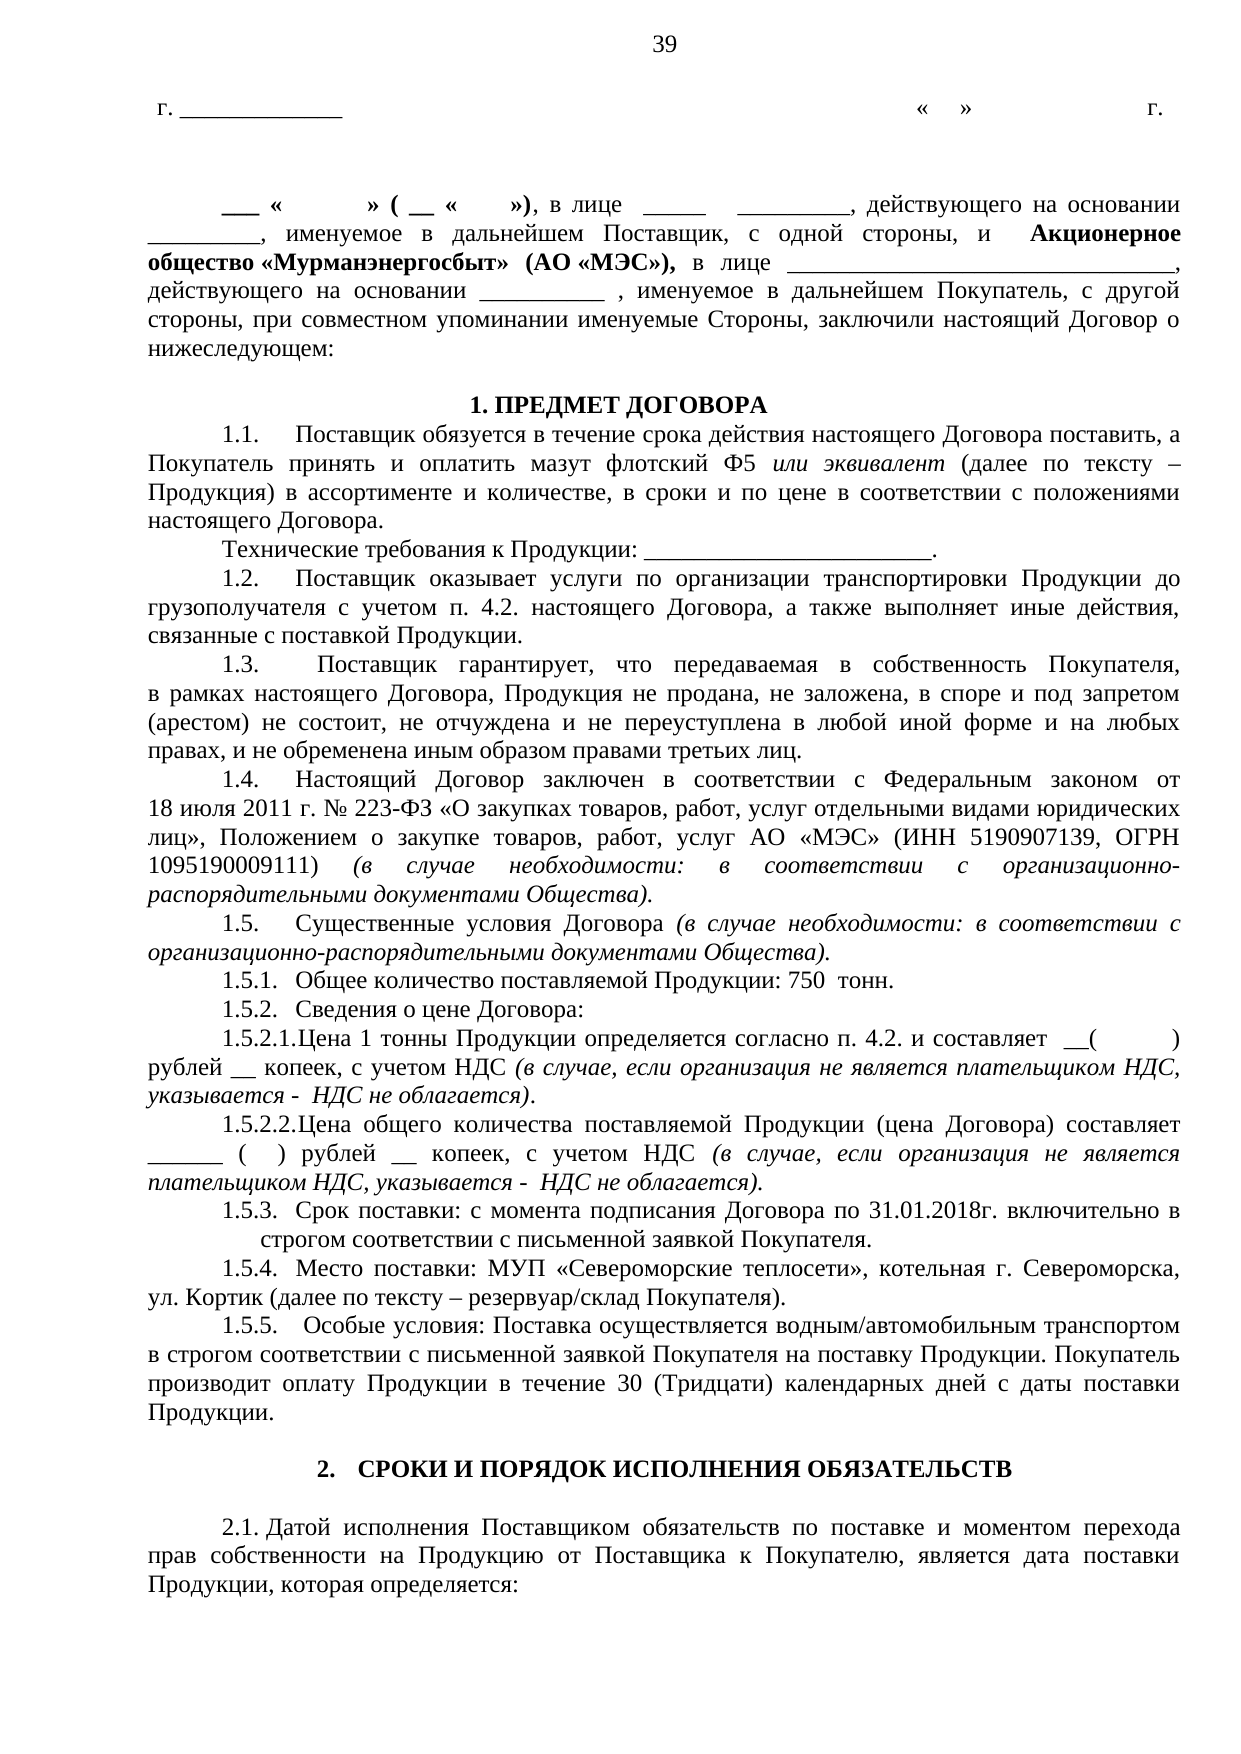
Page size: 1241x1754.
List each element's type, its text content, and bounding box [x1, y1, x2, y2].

list СРОКИ И ПОРЯДОК ИСПОЛНЕНИЯ ОБЯЗАТЕЛЬСТВ [148, 1454, 1181, 1483]
list Сведения о цене Договора: [148, 994, 1181, 1023]
list Особые условия: Поставка осуществляется водным/автомобильным транспортом в строгом соответствии с письменной заявкой Покупателя на поставку Продукции. Покупатель производит оплату Продукции в течение 30 (Тридцати) календарных дней с даты поставки Продукции. [148, 1310, 1181, 1425]
list Поставщик обязуется в течение срока действия настоящего Договора поставить, а Покупатель принять и оплатить мазут флотский Ф5 или эквивалент (далее по тексту – Продукция) в ассортименте и количестве, в сроки и по цене в соответствии с положениями настоящего Договора. [148, 419, 1181, 534]
text 1. ПРЕДМЕТ ДОГОВОРА [148, 390, 1181, 419]
list Цена 1 тонны Продукции определяется согласно п. 4.2. и составляет __( ) рублей __ копеек, с учетом НДС (в случае, если организация не является плательщиком НДС, указывается - НДС не облагается). [148, 1023, 1181, 1109]
table_header « » г. [598, 89, 1166, 148]
list Датой исполнения Поставщиком обязательств по поставке и моментом перехода прав собственности на Продукцию от Поставщика к Покупателю, является дата поставки Продукции, которая определяется: [148, 1512, 1181, 1598]
table_header г. _____________ [148, 89, 598, 148]
list Поставщик оказывает услуги по организации транспортировки Продукции до грузополучателя с учетом п. 4.2. настоящего Договора, а также выполняет иные действия, связанные с поставкой Продукции. [148, 563, 1181, 649]
text Технические требования к Продукции: _______________________. [148, 534, 1181, 563]
list Поставщик гарантирует, что передаваемая в собственность Покупателя, в рамках настоящего Договора, Продукция не продана, не заложена, в споре и под запретом (арестом) не состоит, не отчуждена и не переуступлена в любой иной форме и на любых правах, и не обременена иным образом правами третьих лиц. [148, 649, 1181, 764]
list Общее количество поставляемой Продукции: 750 тонн. [148, 965, 1181, 994]
list Цена общего количества поставляемой Продукции (цена Договора) составляет ______ ( ) рублей __ копеек, с учетом НДС (в случае, если организация не является плательщиком НДС, указывается - НДС не облагается). [148, 1109, 1181, 1195]
list Существенные условия Договора (в случае необходимости: в соответствии с организационно-распорядительными документами Общества). [148, 908, 1181, 965]
list Срок поставки: с момента подписания Договора по 31.01.2018г. включительно в строгом соответствии с письменной заявкой Покупателя. [222, 1195, 1181, 1253]
list Место поставки: МУП «Североморские теплосети», котельная г. Североморска, ул. Кортик (далее по тексту – резервуар/склад Покупателя). [148, 1253, 1181, 1310]
list Настоящий Договор заключен в соответствии с Федеральным законом от 18 июля 2011 г. № 223-ФЗ «О закупках товаров, работ, услуг отдельными видами юридических лиц», Положением о закупке товаров, работ, услуг АО «МЭС» (ИНН 5190907139, ОГРН 1095190009111) (в случае необходимости: в соответствии с организационно-распорядительными документами Общества). [148, 764, 1181, 908]
text ___ « » ( __ « »), в лице _____ _________, действующего на основании _________, именуемое в дальнейшем Поставщик, с одной стороны, и Акционерное общество «Мурманэнергосбыт» (АО «МЭС»), в лице _______________________________, действующего на основании __________ , именуемое в дальнейшем Покупатель, с другой стороны, при совместном упоминании именуемые Стороны, заключили настоящий Договор о нижеследующем: [148, 189, 1181, 362]
